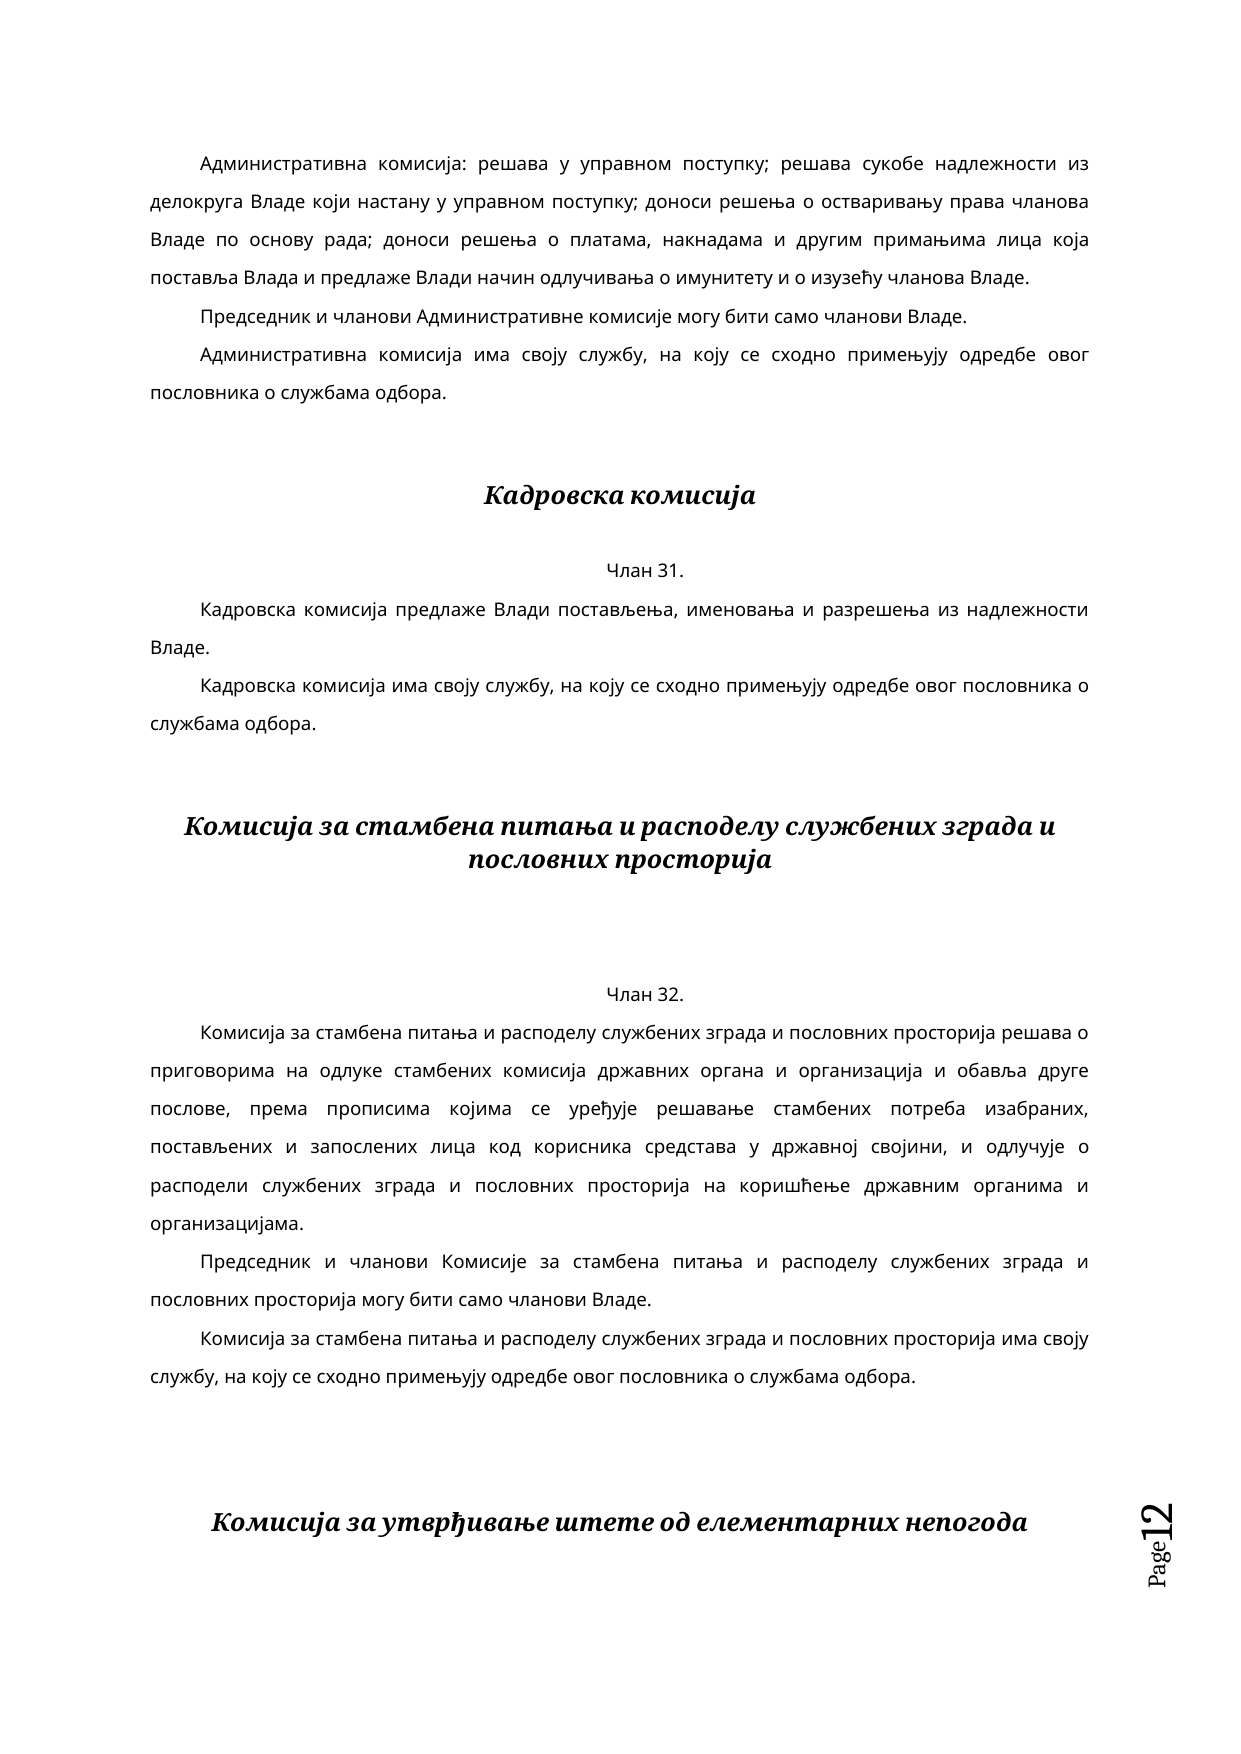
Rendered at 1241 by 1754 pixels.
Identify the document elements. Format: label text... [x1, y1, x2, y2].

text Административна комисија има своју службу, на коју се сходно примењују одредбе овог пословника о службама одбора. [150, 341, 1090, 405]
subtitle Комисија за стамбена питања и расподелу службених зграда и пословних просторија [150, 813, 1090, 874]
text Административна комисија: решава у управном поступку; решава сукобе надлежности из делокруга Владе који настану у управном поступку; доноси решења о остваривању права чланова Владе по основу рада; доноси решења о платама, накнадама и другим примањима лица која поставља Влада и предлаже Влади начин одлучивања о имунитету и о изузећу чланова Владе. [150, 150, 1090, 290]
text Председник и чланови Административне комисије могу бити само чланови Владе. [150, 303, 1090, 328]
subtitle Кадровска комисија [150, 482, 1090, 510]
subtitle Комисија за утврђивање штете од елементарних непогода [150, 1508, 1090, 1537]
text Комисија за стамбена питања и расподелу службених зграда и пословних просторија решава о приговорима на одлуке стамбених комисија државних органа и организација и обавља друге послове, према прописима којима се уређује решавање стамбених потреба изабраних, постављених и запослених лица код корисника средстава у државној својини, и одлучује о расподели службених зграда и пословних просторија на коришћење државним органима и организацијама. [150, 1019, 1090, 1236]
text Кадровска комисија предлаже Влади постављења, именовања и разрешења из надлежности Владе. [150, 596, 1090, 660]
text Комисија за стамбена питања и расподелу службених зграда и пословних просторија има своју службу, на коју се сходно примењују одредбе овог пословника о службама одбора. [150, 1325, 1090, 1389]
text Кадровска комисија има своју службу, на коју се сходно примењују одредбе овог пословника о службама одбора. [150, 672, 1090, 736]
text Председник и чланови Комисије за стамбена питања и расподелу службених зграда и пословних просторија могу бити само чланови Владе. [150, 1248, 1090, 1312]
text Члан 32. [150, 981, 1090, 1006]
text Члан 31. [150, 558, 1090, 583]
